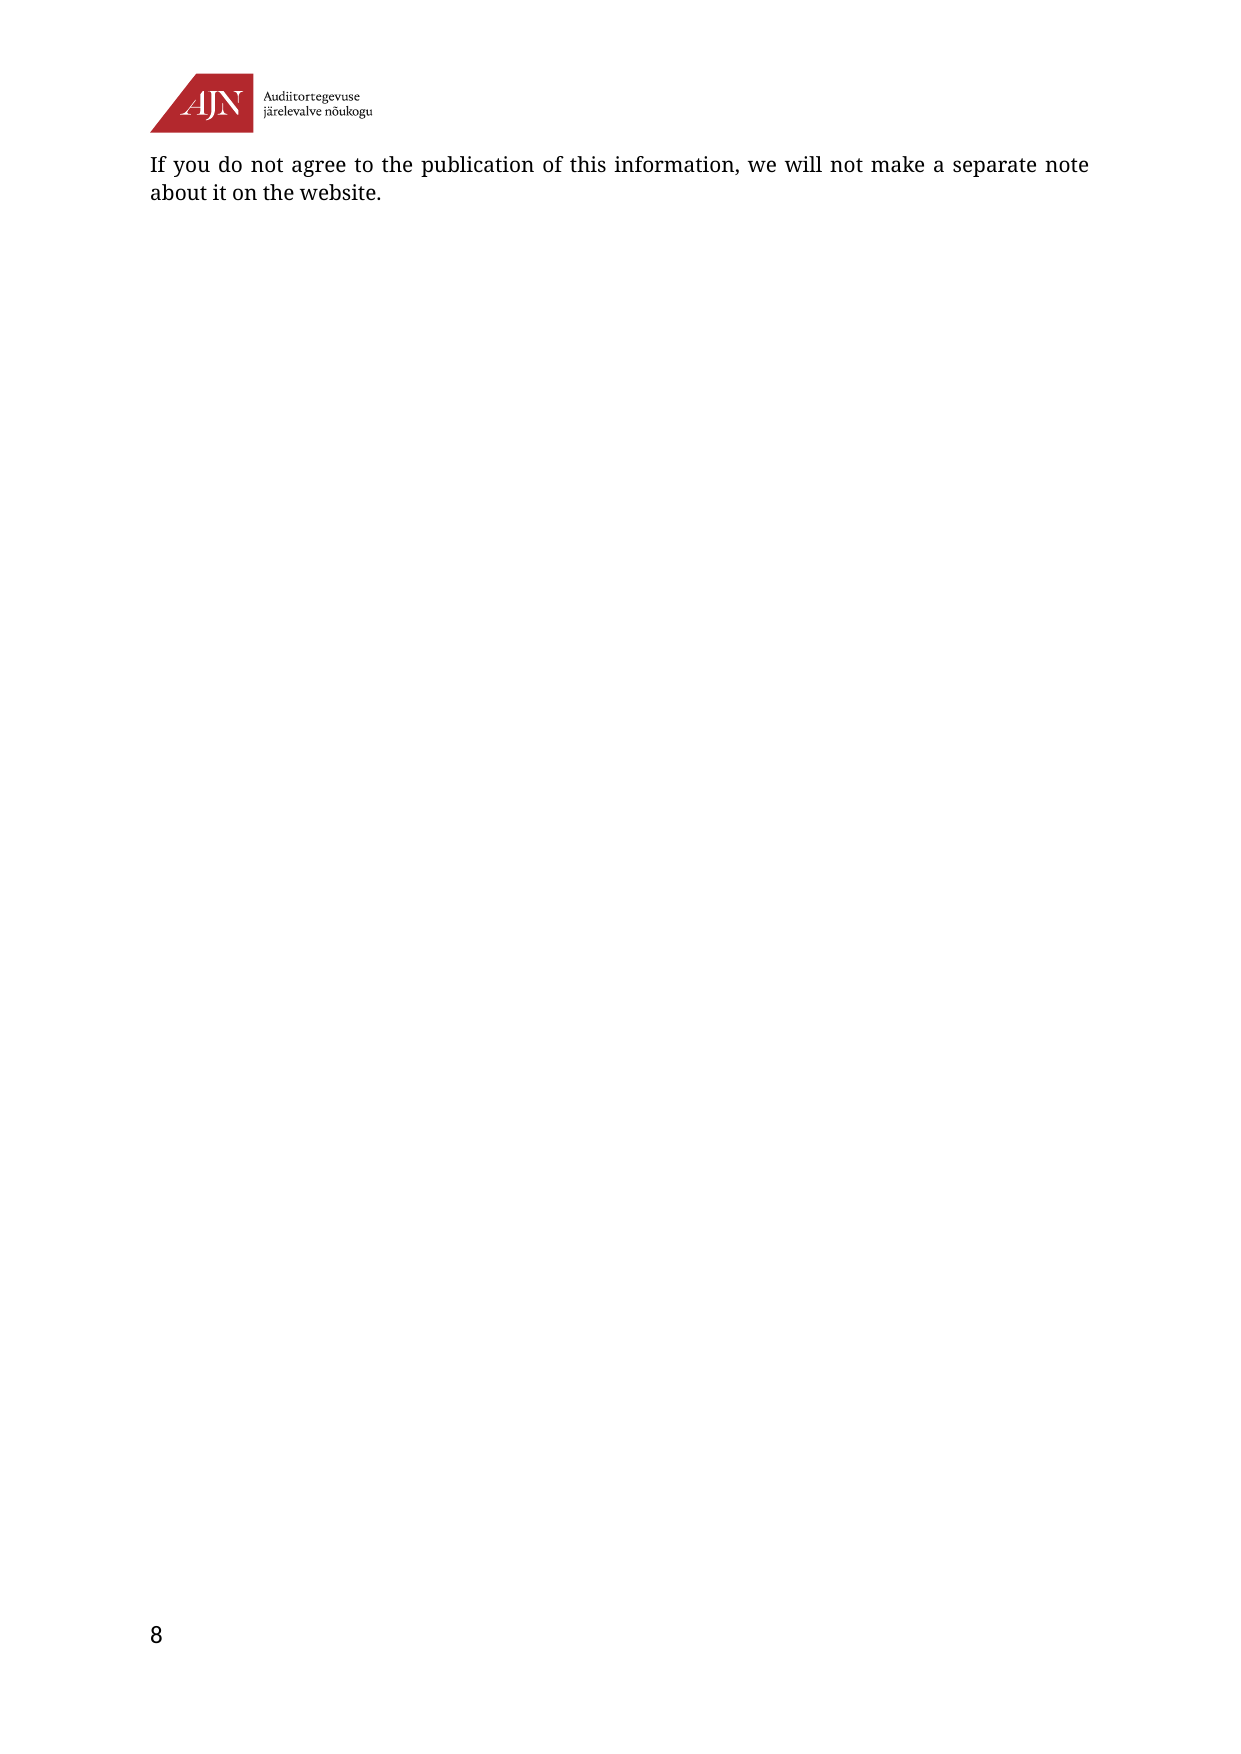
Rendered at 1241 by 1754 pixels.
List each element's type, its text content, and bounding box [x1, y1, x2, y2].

text If you do not agree to the publication of this information, we will not make a separate note about it on the website. [150, 150, 1090, 207]
